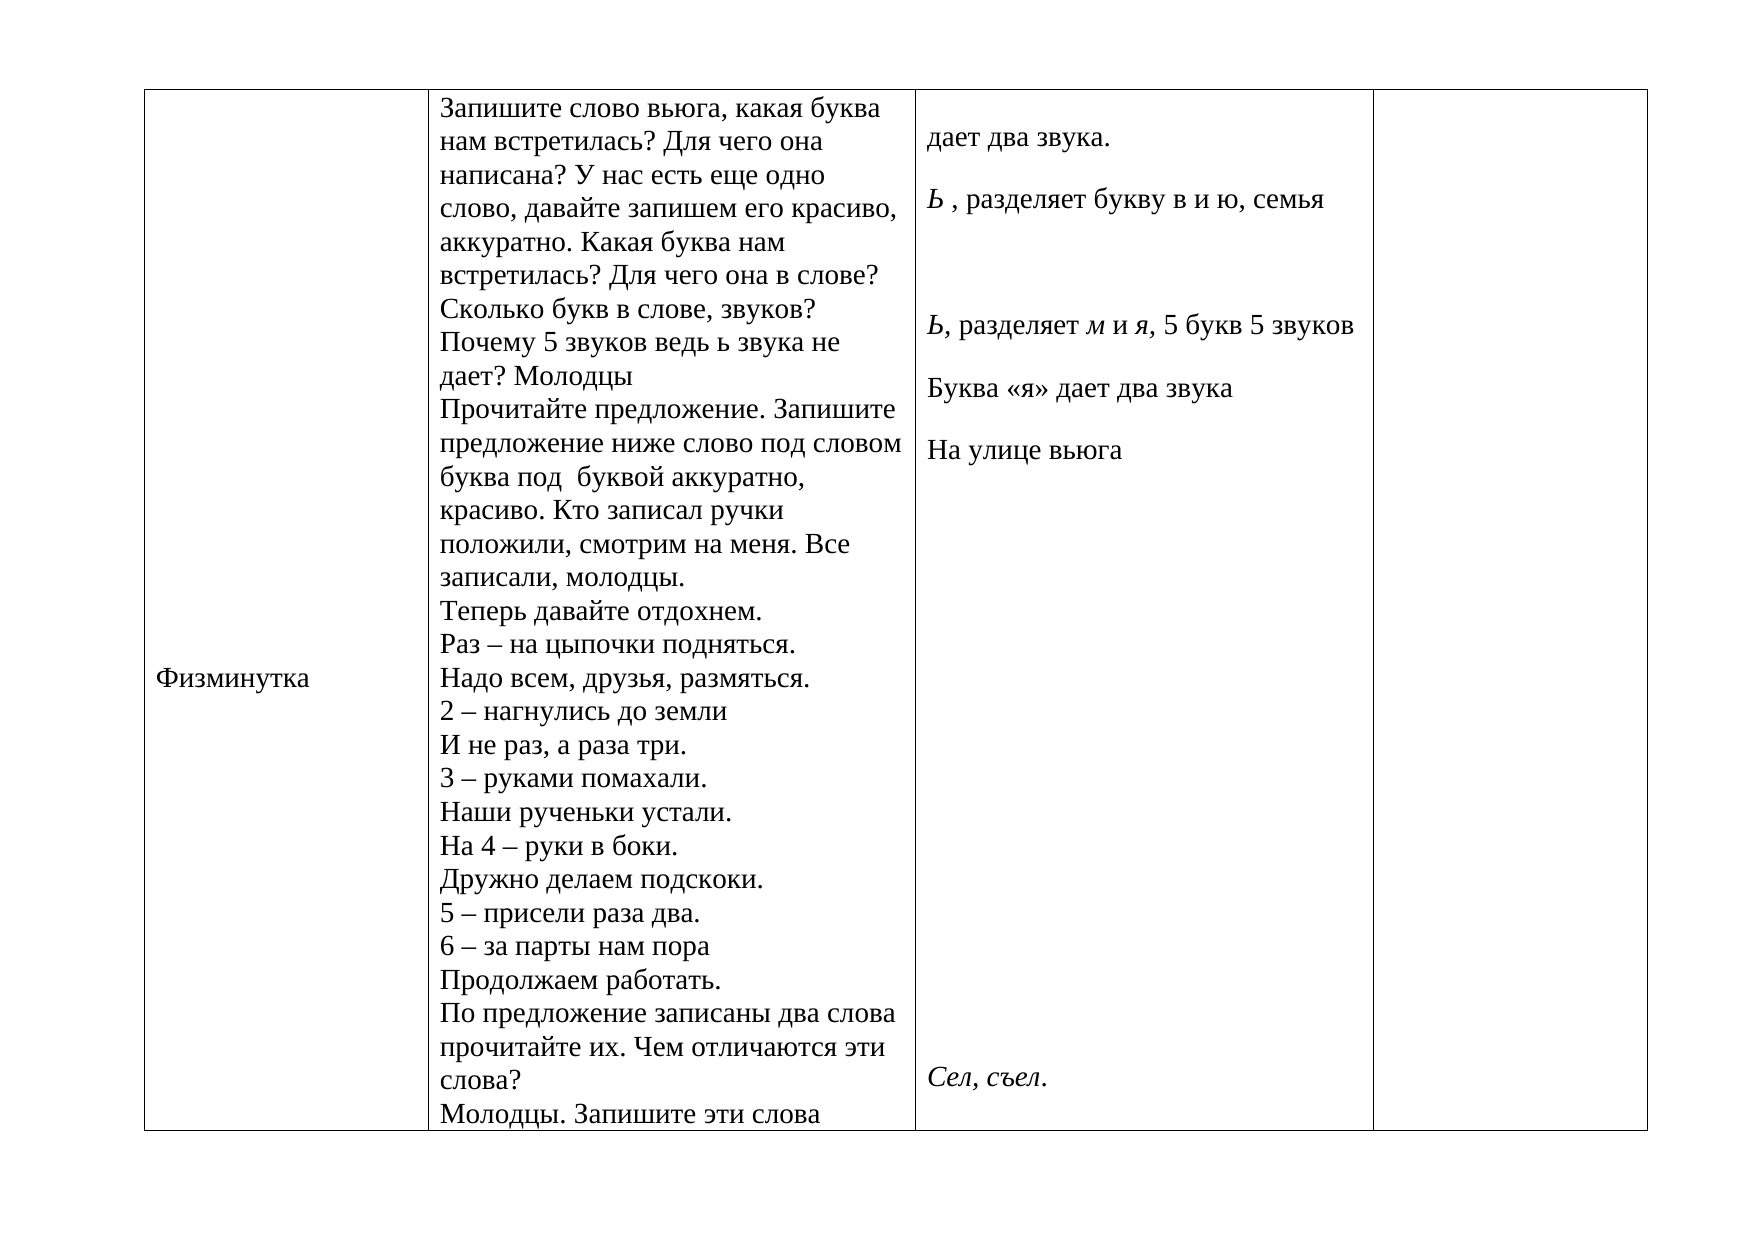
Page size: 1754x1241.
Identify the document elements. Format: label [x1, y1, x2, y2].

table_cell [145, 90, 428, 1129]
table_cell [429, 90, 915, 1129]
table_cell [1374, 90, 1647, 1129]
table_cell [916, 90, 1373, 1129]
